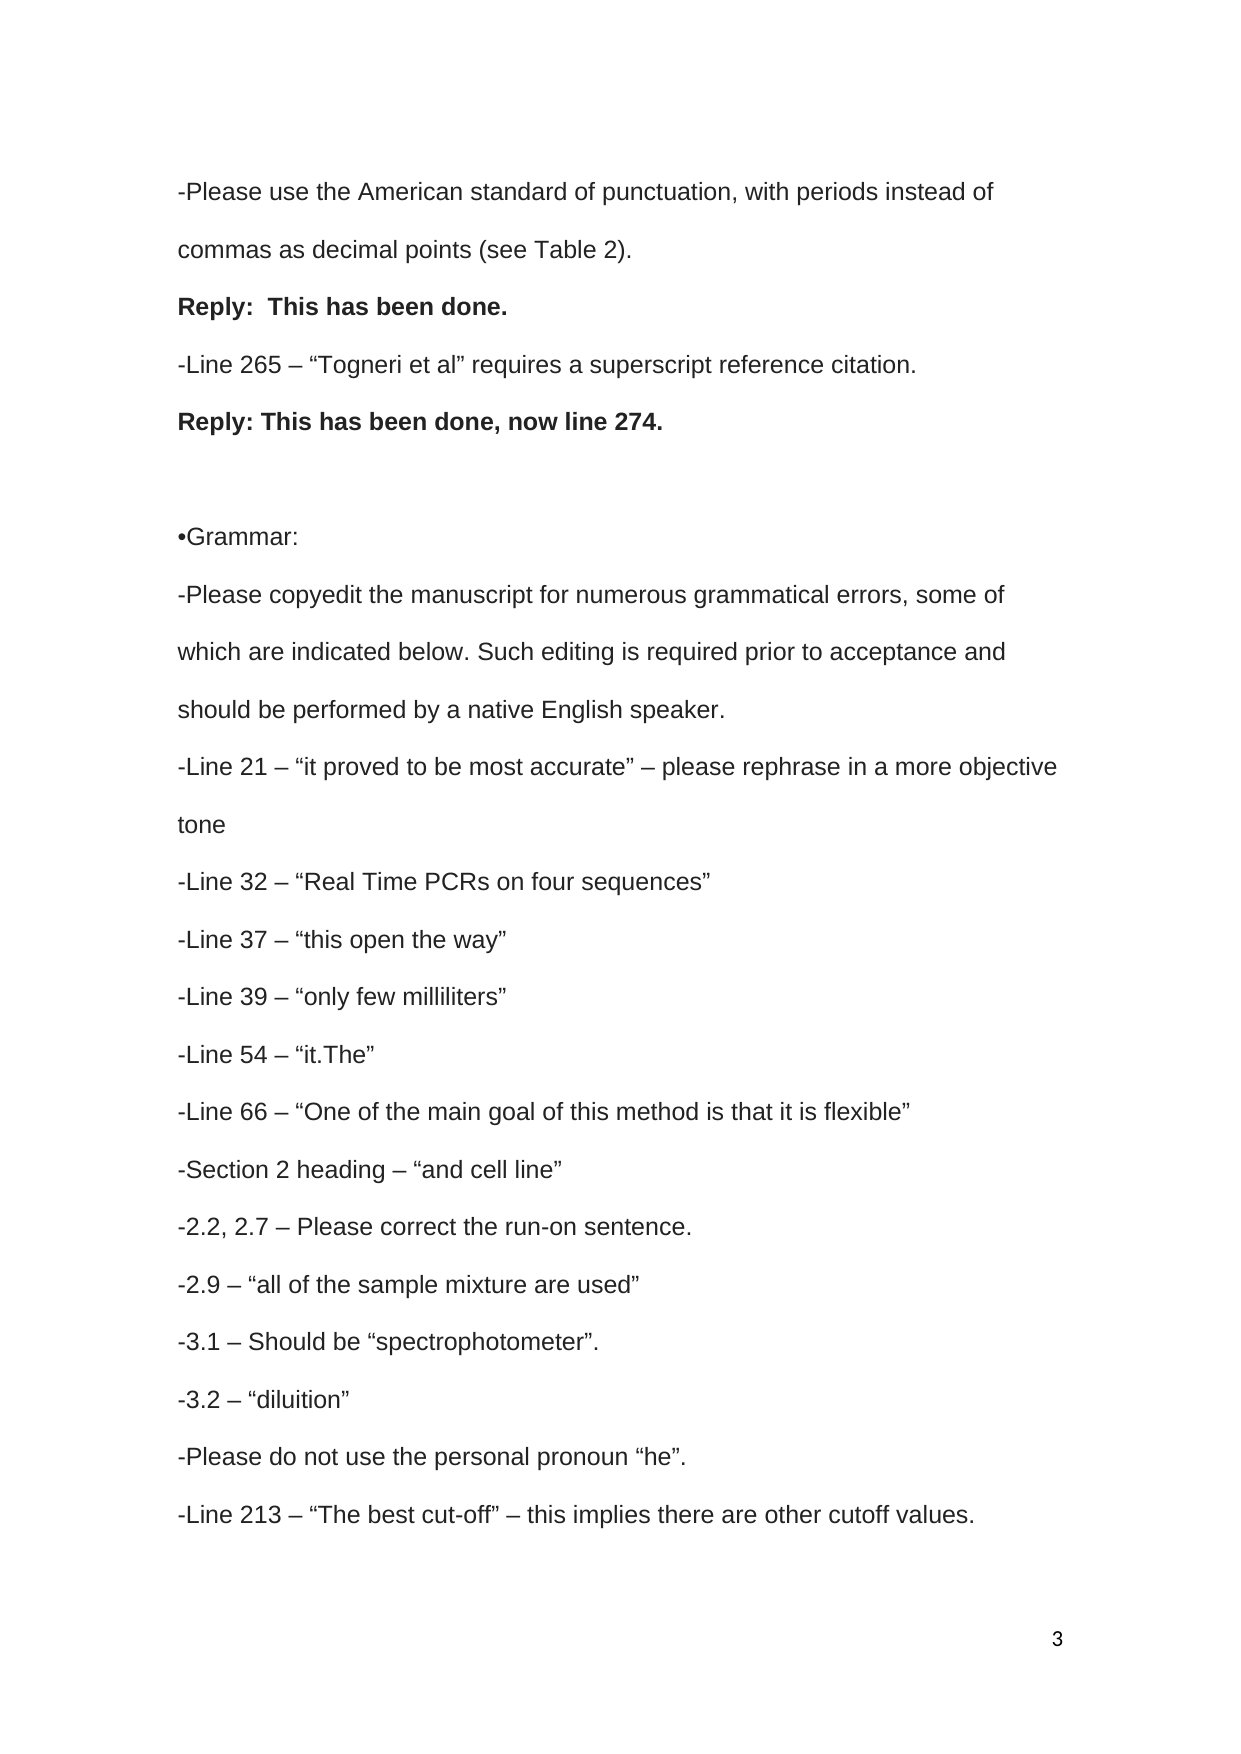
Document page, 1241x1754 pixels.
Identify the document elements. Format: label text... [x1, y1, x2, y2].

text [177, 407, 1063, 1528]
text -Please use the American standard of punctuation, with periods instead of commas as decimal points (see Table 2). [177, 177, 1063, 263]
text Reply: This has been done. -Line 265 – “Togneri et al” requires a superscript reference citation. [177, 292, 1063, 378]
